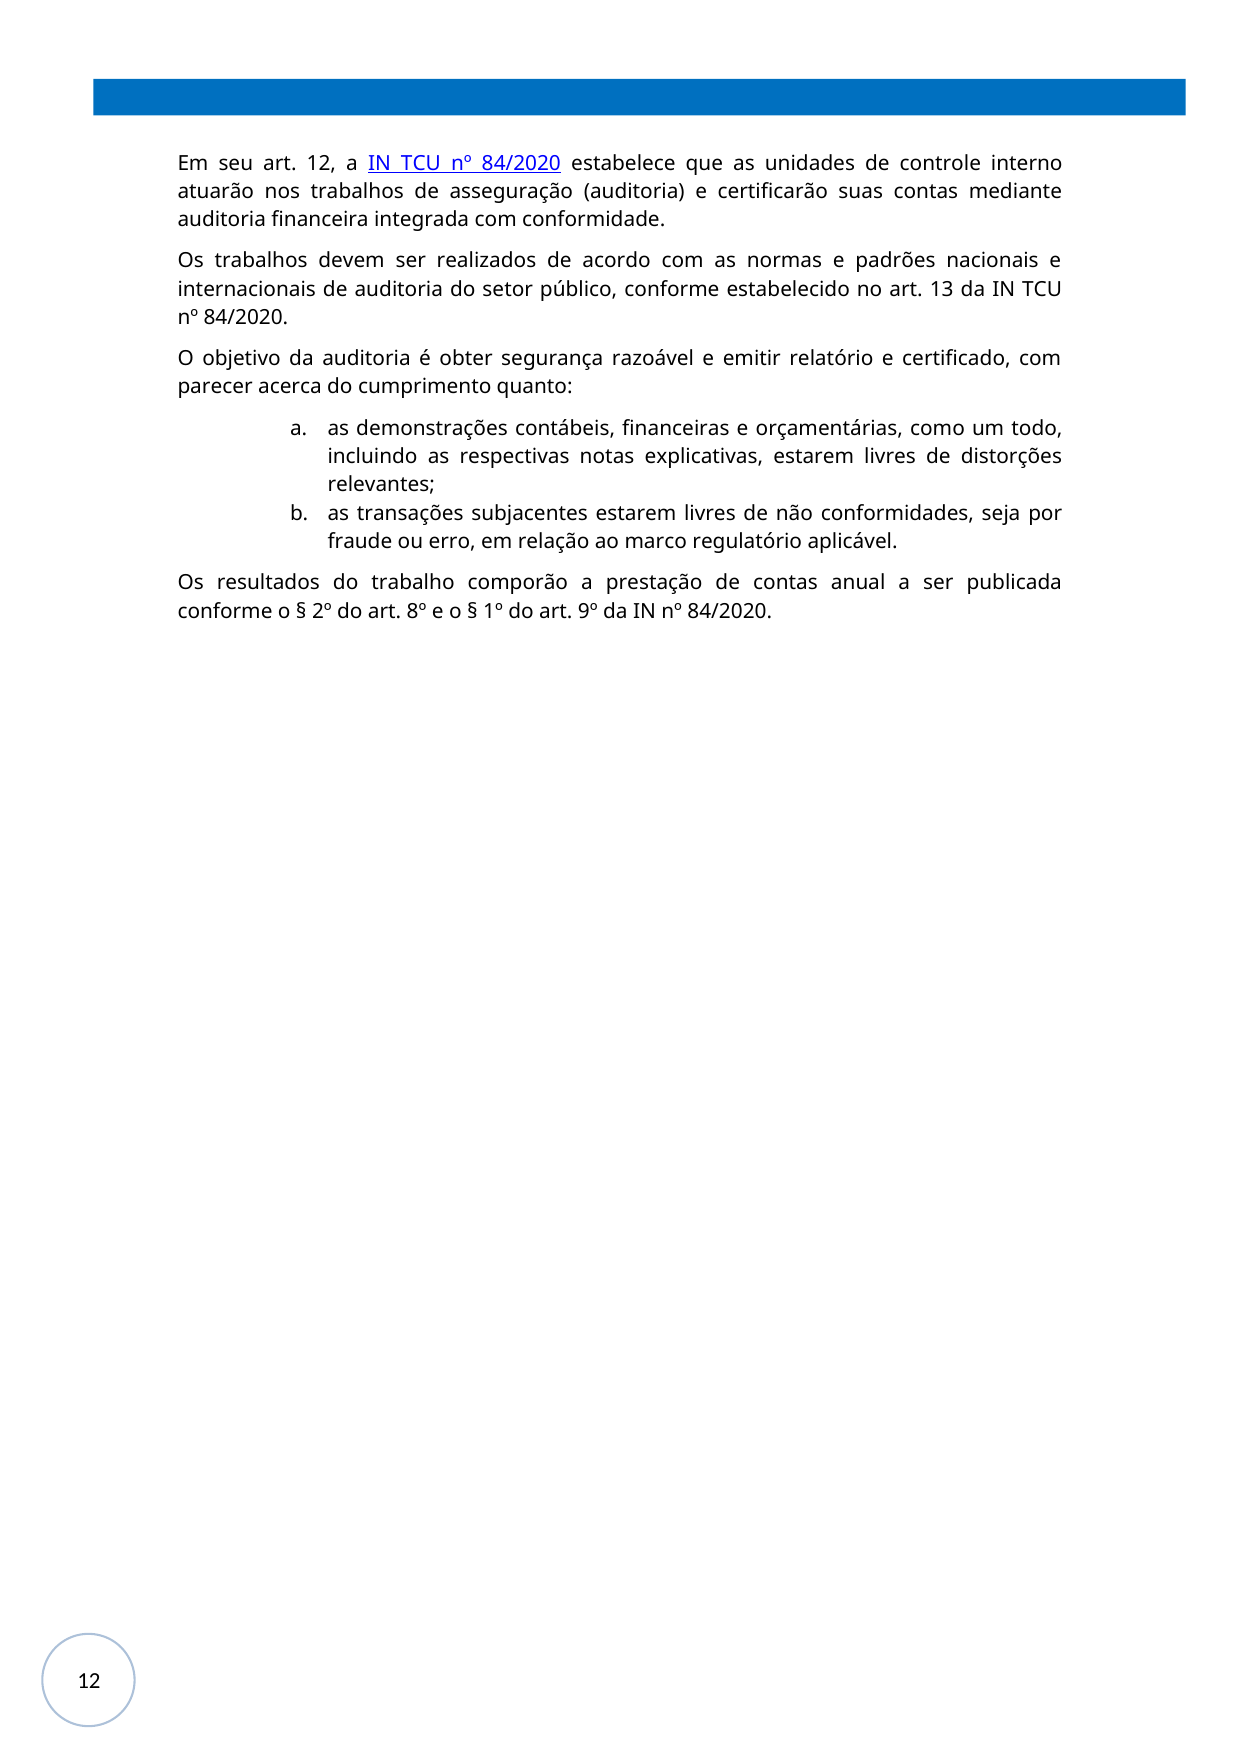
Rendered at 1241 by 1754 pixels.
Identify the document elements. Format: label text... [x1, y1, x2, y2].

text Em seu art. 12, a IN TCU nº 84/2020 estabelece que as unidades de controle interno atuarão nos trabalhos de asseguração (auditoria) e certificarão suas contas mediante auditoria financeira integrada com conformidade. [177, 148, 1063, 233]
text Os trabalhos devem ser realizados de acordo com as normas e padrões nacionais e internacionais de auditoria do setor público, conforme estabelecido no art. 13 da IN TCU nº 84/2020. [177, 245, 1063, 331]
text O objetivo da auditoria é obter segurança razoável e emitir relatório e certificado, com parecer acerca do cumprimento quanto: [177, 343, 1063, 400]
list as transações subjacentes estarem livres de não conformidades, seja por fraude ou erro, em relação ao marco regulatório aplicável. [290, 498, 1063, 555]
text Os resultados do trabalho comporão a prestação de contas anual a ser publicada conforme o § 2º do art. 8º e o § 1º do art. 9º da IN nº 84/2020. [177, 567, 1063, 624]
list as demonstrações contábeis, financeiras e orçamentárias, como um todo, incluindo as respectivas notas explicativas, estarem livres de distorções relevantes; [290, 413, 1063, 498]
